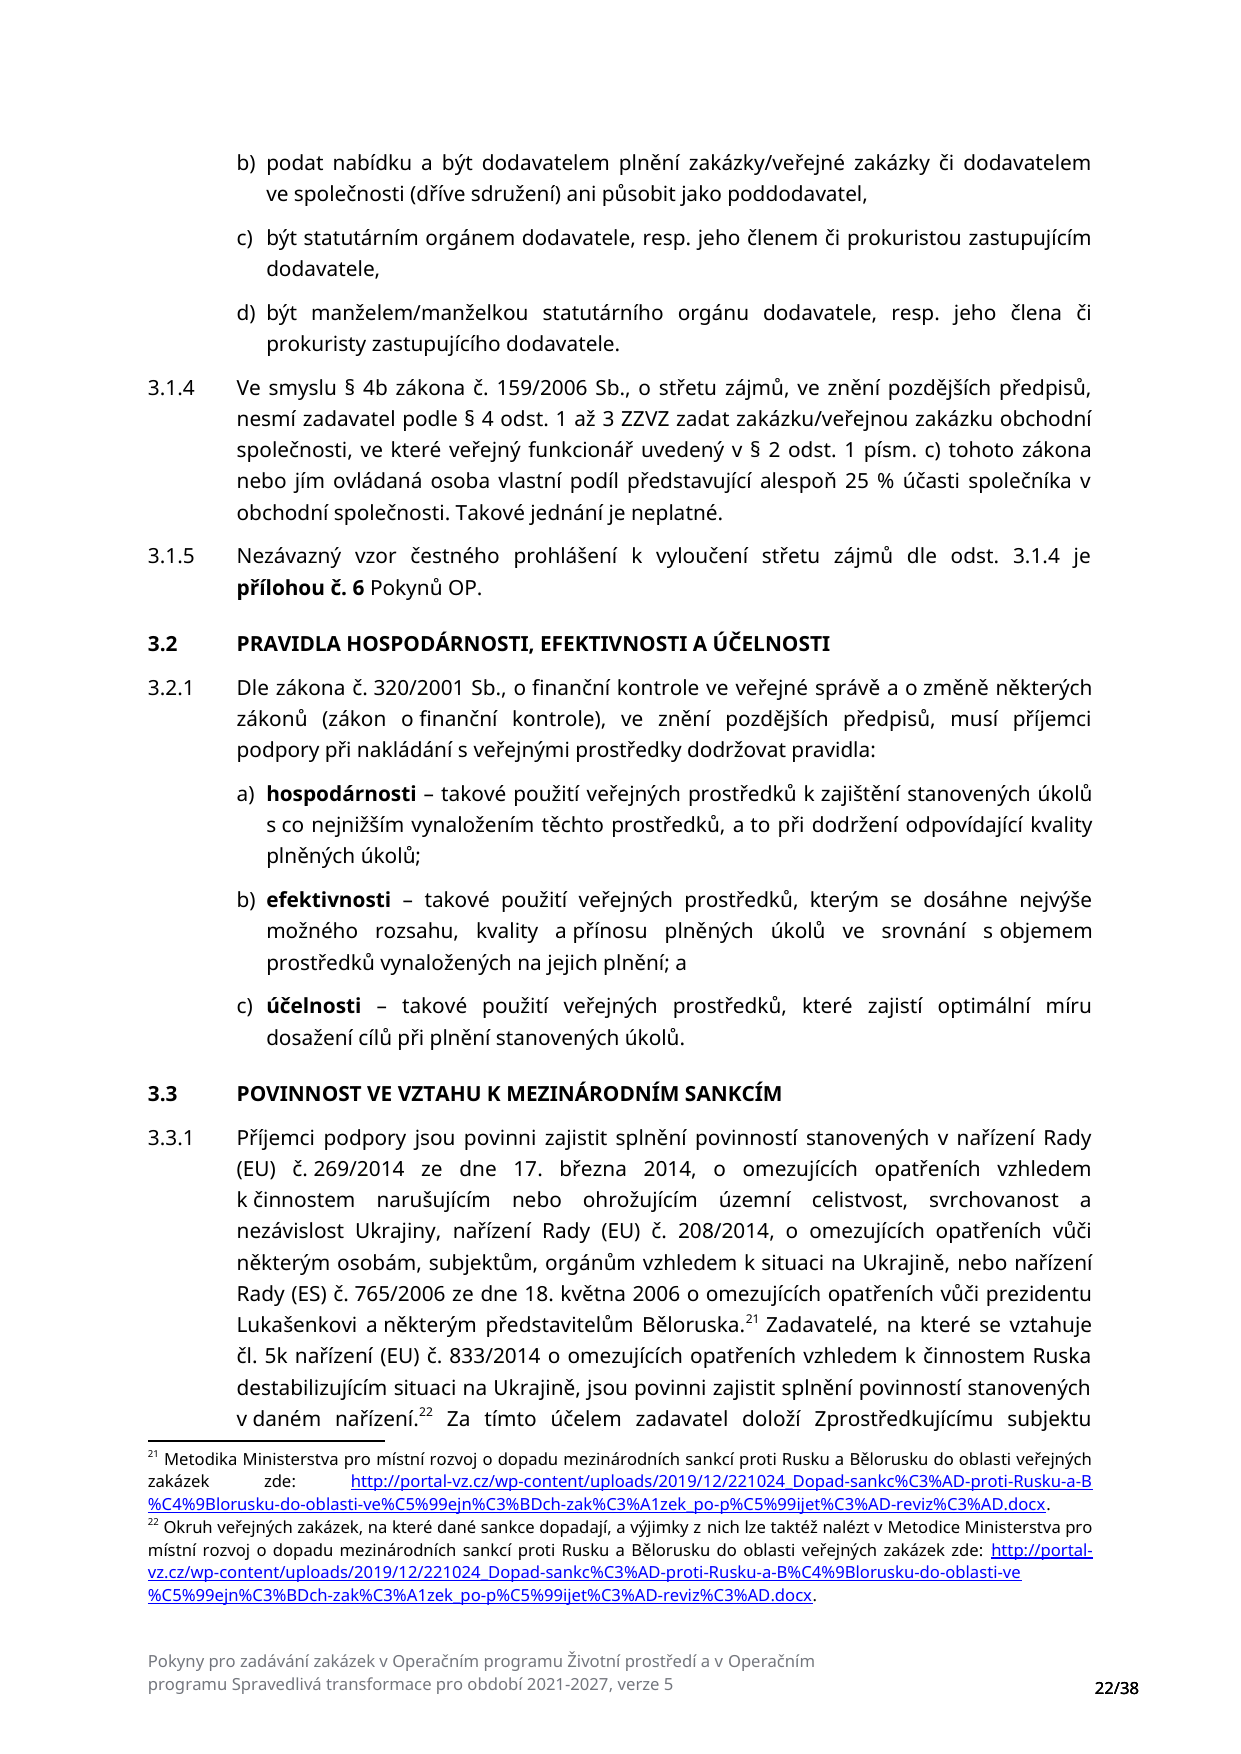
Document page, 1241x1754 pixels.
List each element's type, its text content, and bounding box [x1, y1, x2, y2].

subtitle povinnost ve vztahu k mezinárodním sankcím [148, 1079, 1092, 1107]
list účelnosti – takové použití veřejných prostředků, které zajistí optimální míru dosažení cílů při plnění stanovených úkolů. [236, 991, 1092, 1051]
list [148, 1123, 1092, 1432]
list být manželem/manželkou statutárního orgánu dodavatele, resp. jeho člena či prokuristy zastupujícího dodavatele. [236, 298, 1092, 357]
list být statutárním orgánem dodavatele, resp. jeho členem či prokuristou zastupujícím dodavatele, [236, 223, 1092, 282]
list Nezávazný vzor čestného prohlášení k vyloučení střetu zájmů dle odst. 3.1.4 je přílohou č. 6 Pokynů OP. [148, 541, 1092, 601]
list Dle zákona č. 320/2001 Sb., o finanční kontrole ve veřejné správě a o změně některých zákonů (zákon o finanční kontrole), ve znění pozdějších předpisů, musí příjemci podpory při nakládání s veřejnými prostředky dodržovat pravidla: [148, 673, 1092, 764]
list hospodárnosti – takové použití veřejných prostředků k zajištění stanovených úkolů s co nejnižším vynaložením těchto prostředků, a to při dodržení odpovídající kvality plněných úkolů; [236, 779, 1092, 870]
list efektivnosti – takové použití veřejných prostředků, kterým se dosáhne nejvýše možného rozsahu, kvality a přínosu plněných úkolů ve srovnání s objemem prostředků vynaložených na jejich plnění; a [236, 885, 1092, 976]
list Ve smyslu § 4b zákona č. 159/2006 Sb., o střetu zájmů, ve znění pozdějších předpisů, nesmí zadavatel podle § 4 odst. 1 až 3 ZZVZ zadat zakázku/veřejnou zakázku obchodní společnosti, ve které veřejný funkcionář uvedený v § 2 odst. 1 písm. c) tohoto zákona nebo jím ovládaná osoba vlastní podíl představující alespoň 25 % účasti společníka v obchodní společnosti. Takové jednání je neplatné. [148, 373, 1092, 526]
list podat nabídku a být dodavatelem plnění zakázky/veřejné zakázky či dodavatelem ve společnosti (dříve sdružení) ani působit jako poddodavatel, [236, 148, 1092, 207]
subtitle Pravidla hospodárnosti, efektivnosti a účelnosti [148, 629, 1092, 657]
